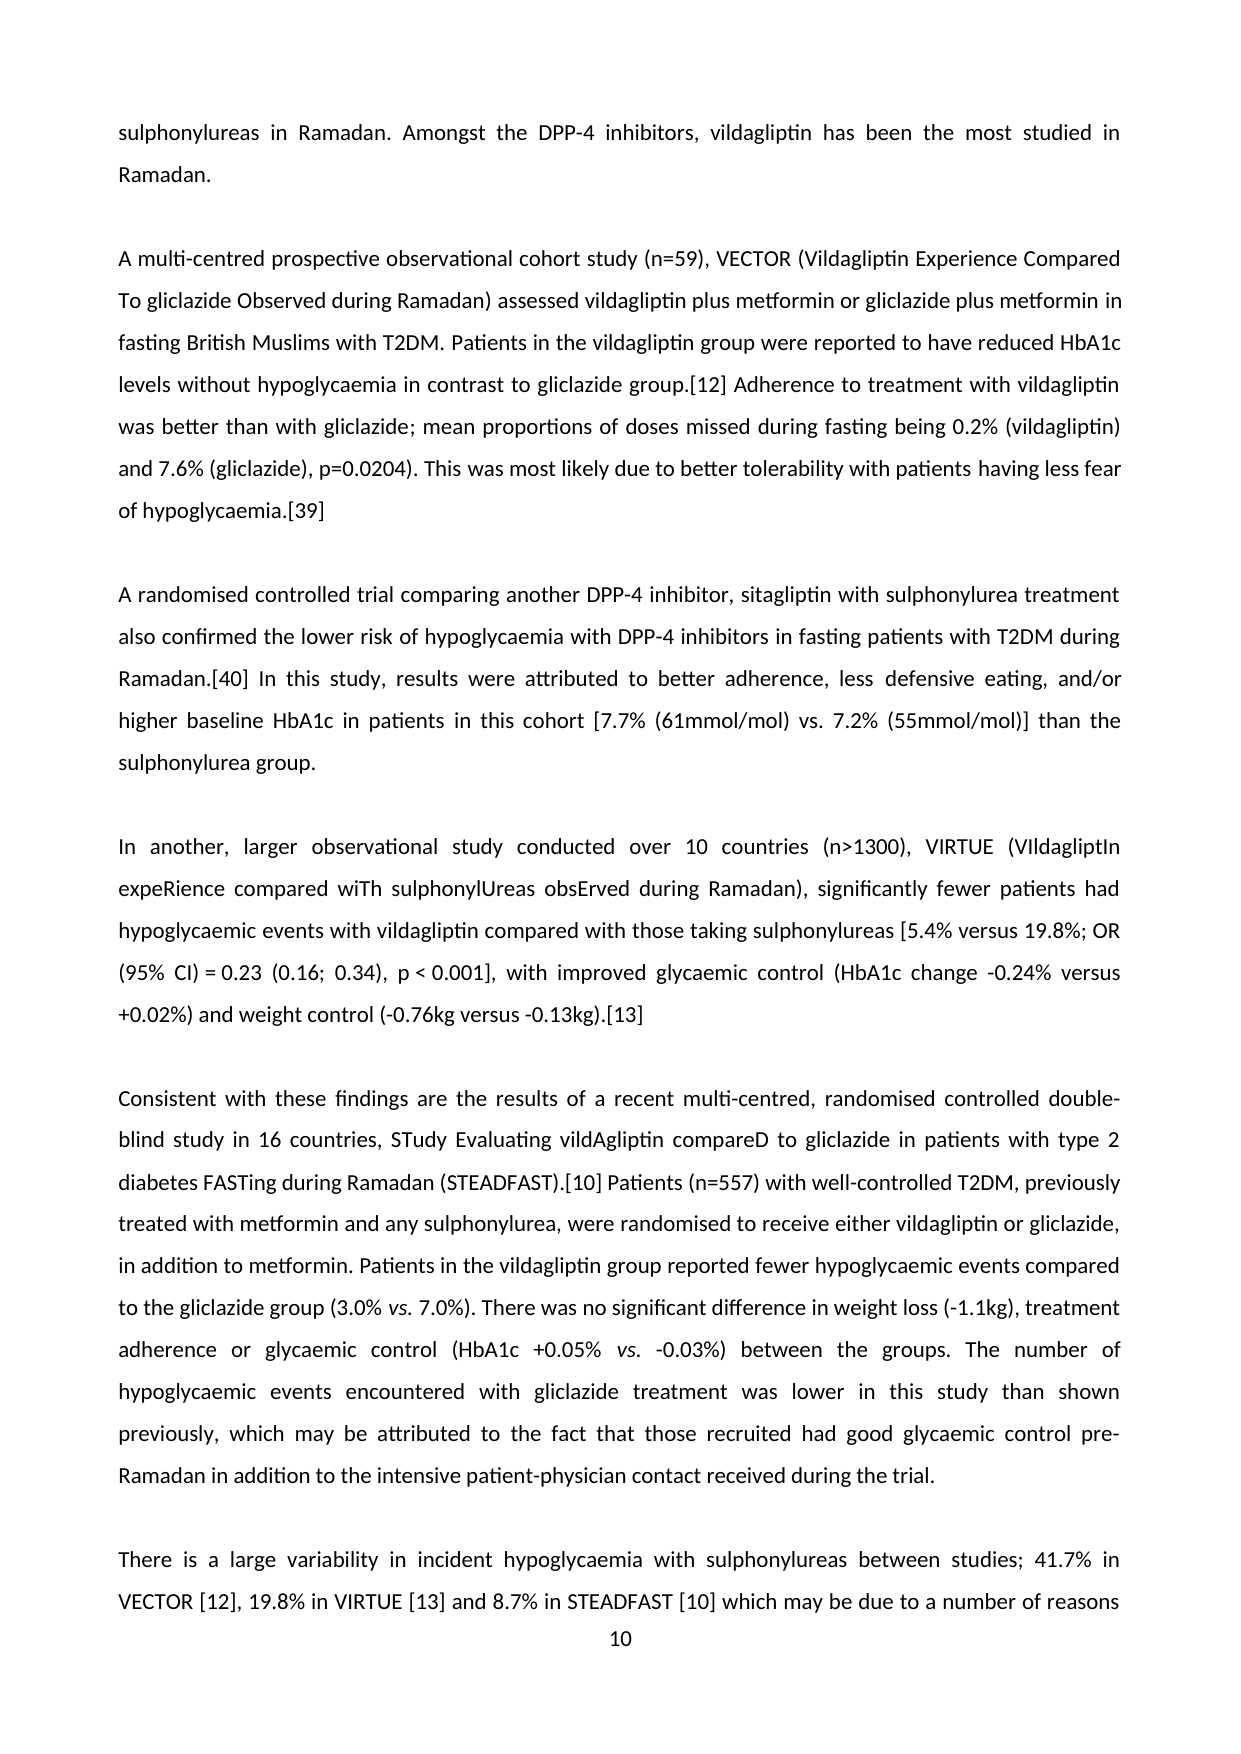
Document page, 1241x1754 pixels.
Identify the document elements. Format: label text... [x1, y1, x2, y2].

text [118, 118, 1122, 188]
text A multi-centred prospective observational cohort study (n=59), VECTOR (Vildagliptin Experience Compared To gliclazide Observed during Ramadan) assessed vildagliptin plus metformin or gliclazide plus metformin in fasting British Muslims with T2DM. Patients in the vildagliptin group were reported to have reduced HbA1c levels without hypoglycaemia in contrast to gliclazide group.[12] Adherence to treatment with vildagliptin was better than with gliclazide; mean proportions of doses missed during fasting being 0.2% (vildagliptin) and 7.6% (gliclazide), p=0.0204). This was most likely due to better tolerability with patients having less fear of hypoglycaemia.[39] [118, 244, 1122, 524]
text Consistent with these findings are the results of a recent multi-centred, randomised controlled double-blind study in 16 countries, STudy Evaluating vildAgliptin compareD to gliclazide in patients with type 2 diabetes FASTing during Ramadan (STEADFAST).[10] Patients (n=557) with well-controlled T2DM, previously treated with metformin and any sulphonylurea, were randomised to receive either vildagliptin or gliclazide, in addition to metformin. Patients in the vildagliptin group reported fewer hypoglycaemic events compared to the gliclazide group (3.0% vs. 7.0%). There was no significant difference in weight loss (-1.1kg), treatment adherence or glycaemic control (HbA1c +0.05% vs. -0.03%) between the groups. The number of hypoglycaemic events encountered with gliclazide treatment was lower in this study than shown previously, which may be attributed to the fact that those recruited had good glycaemic control pre-Ramadan in addition to the intensive patient-physician contact received during the trial. [118, 1084, 1122, 1489]
text A randomised controlled trial comparing another DPP-4 inhibitor, sitagliptin with sulphonylurea treatment also confirmed the lower risk of hypoglycaemia with DPP-4 inhibitors in fasting patients with T2DM during Ramadan.[40] In this study, results were attributed to better adherence, less defensive eating, and/or higher baseline HbA1c in patients in this cohort [7.7% (61mmol/mol) vs. 7.2% (55mmol/mol)] than the sulphonylurea group. [118, 580, 1122, 776]
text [118, 1545, 1122, 1615]
text In another, larger observational study conducted over 10 countries (n>1300), VIRTUE (VIldagliptIn expeRience compared wiTh sulphonylUreas obsErved during Ramadan), significantly fewer patients had hypoglycaemic events with vildagliptin compared with those taking sulphonylureas [5.4% versus 19.8%; OR (95% CI) = 0.23 (0.16; 0.34), p < 0.001], with improved glycaemic control (HbA1c change -0.24% versus +0.02%) and weight control (-0.76kg versus -0.13kg).[13] [118, 832, 1122, 1028]
